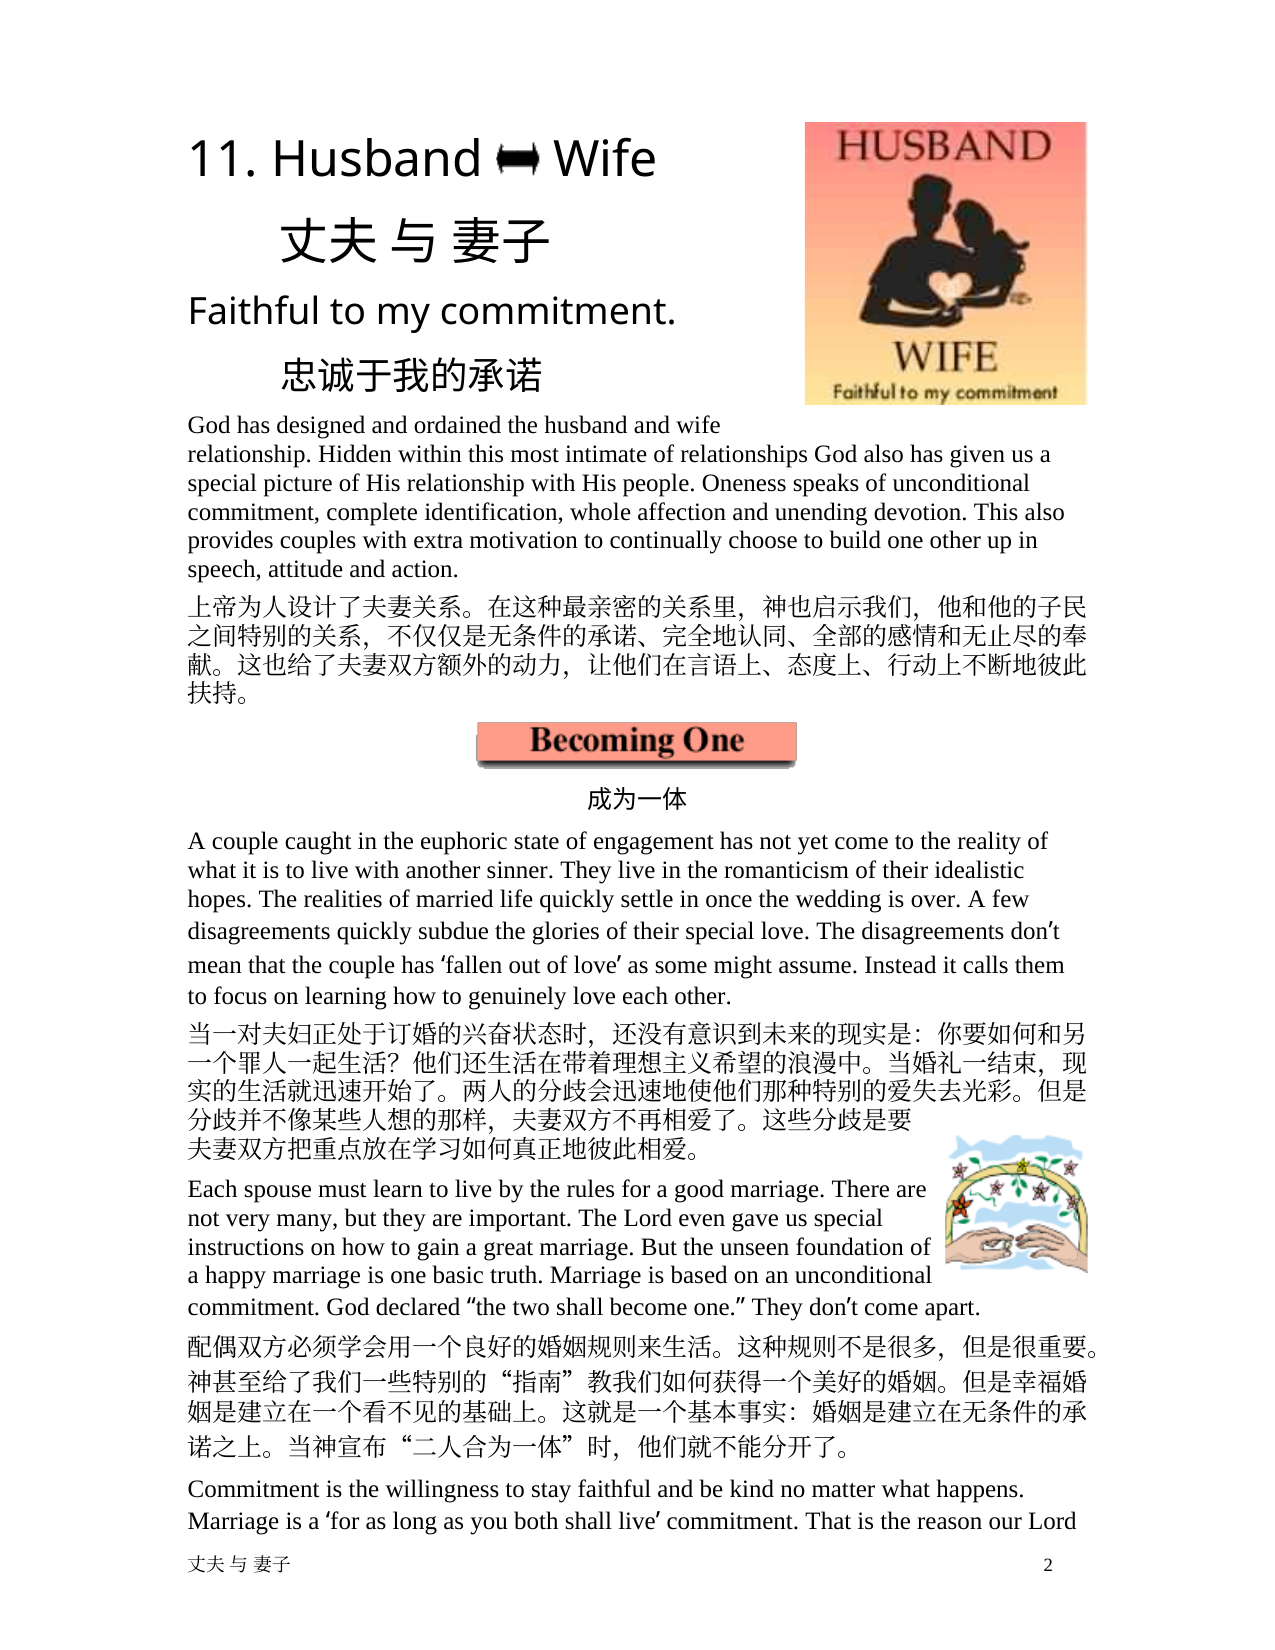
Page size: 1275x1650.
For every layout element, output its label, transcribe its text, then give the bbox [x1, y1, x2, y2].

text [187, 1474, 1087, 1537]
picture [945, 1135, 1088, 1273]
text A couple caught in the euphoric state of engagement has not yet come to the reality of what it is to live with another sinner. They live in the romanticism of their idealistic hopes. The realities of married life quickly settle in once the wedding is over. A few disagreements quickly subdue the glories of their special love. The disagreements don’t mean that the couple has ‘fallen out of love’ as some might assume. Instead it calls them to focus on learning how to genuinely love each other. [187, 826, 1087, 1009]
picture [804, 122, 1088, 405]
text 上帝为人设计了夫妻关系。在这种最亲密的关系里，神也启示我们，他和他的子民之间特别的关系，不仅仅是无条件的承诺、完全地认同、全部的感情和无止尽的奉献。这也给了夫妻双方额外的动力，让他们在言语上、态度上、行动上不断地彼此扶持。 [187, 593, 1087, 708]
text 当一对夫妇正处于订婚的兴奋状态时，还没有意识到未来的现实是：你要如何和另一个罪人一起生活？他们还生活在带着理想主义希望的浪漫中。当婚礼一结束，现实的生活就迅速开始了。两人的分歧会迅速地使他们那种特别的爱失去光彩。但是分歧并不像某些人想的那样，夫妻双方不再相爱了。这些分歧是要夫妻双方把重点放在学习如何真正地彼此相爱。 [187, 1020, 1087, 1164]
text 成为一体 [187, 780, 1087, 816]
text Each spouse must learn to live by the rules for a good marriage. There are not very many, but they are important. The Lord even gave us special instructions on how to gain a great marriage. But the unseen foundation of a happy marriage is one basic truth. Marriage is based on an unconditional commitment. God declared “the two shall become one.” They don’t come apart. [187, 1174, 1087, 1323]
picture [496, 142, 541, 177]
picture [389, 718, 886, 780]
text 配偶双方必须学会用一个良好的婚姻规则来生活。这种规则不是很多，但是很重要。神甚至给了我们一些特别的“指南”教我们如何获得一个美好的婚姻。但是幸福婚姻是建立在一个看不见的基础上。这就是一个基本事实：婚姻是建立在无条件的承诺之上。当神宣布“二人合为一体”时，他们就不能分开了。 [187, 1333, 1087, 1463]
text 忠诚于我的承诺 [187, 346, 804, 400]
text 11. Husband Wife [187, 123, 804, 191]
text God has designed and ordained the husband and wife relationship. Hidden within this most intimate of relationships God also has given us a special picture of His relationship with His people. Oneness speaks of unconditional commitment, complete identification, whole affection and unending devotion. This also provides couples with extra motivation to continually choose to build one other up in speech, attitude and action. [187, 410, 1087, 583]
text Faithful to my commitment. [187, 284, 804, 335]
text 丈夫 与 妻子 [187, 201, 804, 274]
